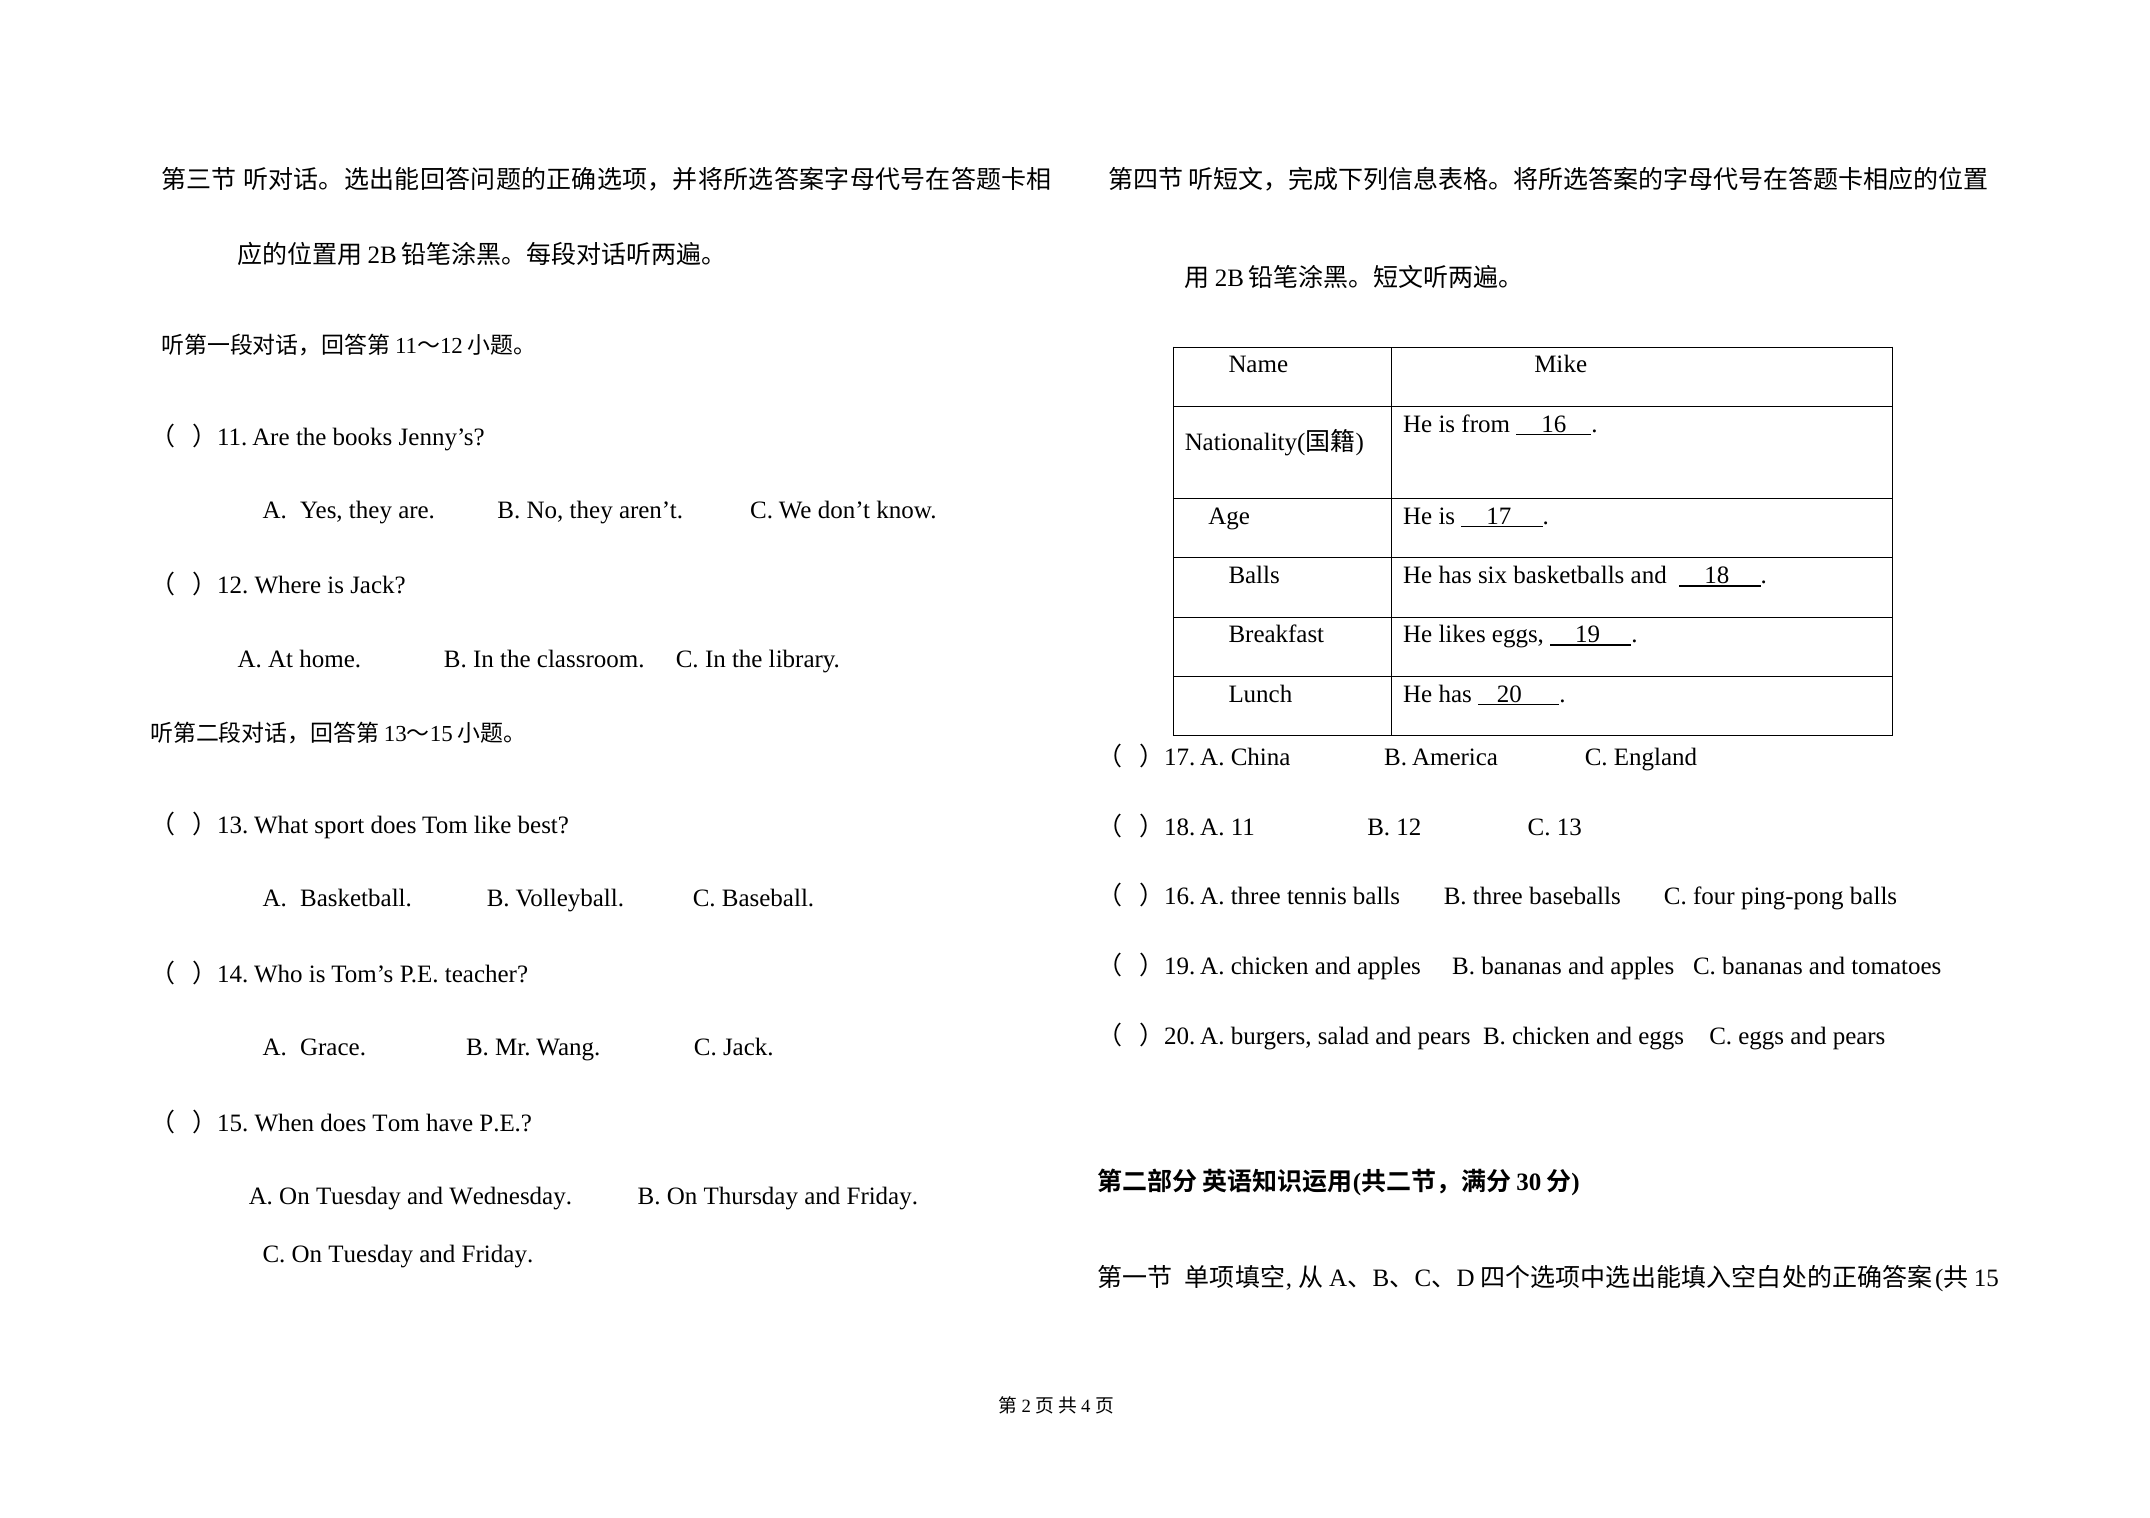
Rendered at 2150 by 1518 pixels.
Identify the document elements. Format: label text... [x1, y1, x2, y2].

text C. On Tuesday and Friday. [262, 1237, 1053, 1269]
table_cell Lunch [1174, 677, 1391, 735]
table_header Mike [1392, 348, 1892, 406]
table_cell Balls [1174, 558, 1391, 617]
list 单项填空, 从A、B、C、D四个选项中选出能填入空白处的正确答案(共15小题,每小题1分,满分15分) [1097, 1243, 1999, 1308]
text 第三节 听对话。选出能回答问题的正确选项，并将所选答案字母代号在答题卡相应的位置用2B铅笔涂黑。每段对话听两遍。 [161, 145, 1053, 285]
table_cell Nationality(国籍) [1174, 407, 1391, 498]
table_header Name [1174, 348, 1391, 406]
text （ ）11. Are the books Jenny’s? [150, 402, 1053, 467]
list Grace. B. Mr. Wang. C. Jack. [262, 1030, 1053, 1063]
table_cell He has 20 . [1392, 677, 1892, 735]
text （ ）18. A. 11 B. 12 C. 13 [1097, 806, 1999, 842]
text （ ）16. A. three tennis balls B. three baseballs C. four ping-pong balls [1097, 876, 1999, 912]
table_cell He is 17 . [1392, 499, 1892, 557]
text A. At home. B. In the classroom. C. In the library. [175, 642, 1053, 674]
table_cell He is from 16 . [1392, 407, 1892, 498]
text （ ）19. A. chicken and apples B. bananas and apples C. bananas and tomatoes [1097, 945, 1999, 982]
text （ ）15. When does Tom have P.E.? [150, 1088, 1053, 1153]
text 第四节 听短文，完成下列信息表格。将所选答案的字母代号在答题卡相应的位置用2B铅笔涂黑。短文听两遍。 [1108, 145, 1999, 308]
text 听第一段对话，回答第11～12小题。 [150, 311, 1053, 376]
table_cell He likes eggs, 19 . [1392, 618, 1892, 676]
text 第二部分 英语知识运用(共二节，满分30分) [1097, 1147, 1999, 1212]
table_cell Breakfast [1174, 618, 1391, 676]
text （ ）17. A. China B. America C. England [1097, 736, 1999, 773]
list Yes, they are. B. No, they aren’t. C. We don’t know. [262, 493, 1053, 526]
text （ ）20. A. burgers, salad and pears B. chicken and eggs C. eggs and pears [1097, 1015, 1999, 1051]
table_cell He has six basketballs and 18 . [1392, 558, 1892, 617]
list Basketball. B. Volleyball. C. Baseball. [262, 881, 1053, 914]
text A. On Tuesday and Wednesday. B. On Thursday and Friday. [150, 1179, 1053, 1212]
table_cell Age [1174, 499, 1391, 557]
text （ ）12. Where is Jack? [150, 551, 1053, 616]
text 听第二段对话，回答第13～15小题。 [150, 699, 1053, 764]
text （ ）13. What sport does Tom like best? [150, 790, 1053, 855]
text （ ）14. Who is Tom’s P.E. teacher? [150, 939, 1053, 1004]
